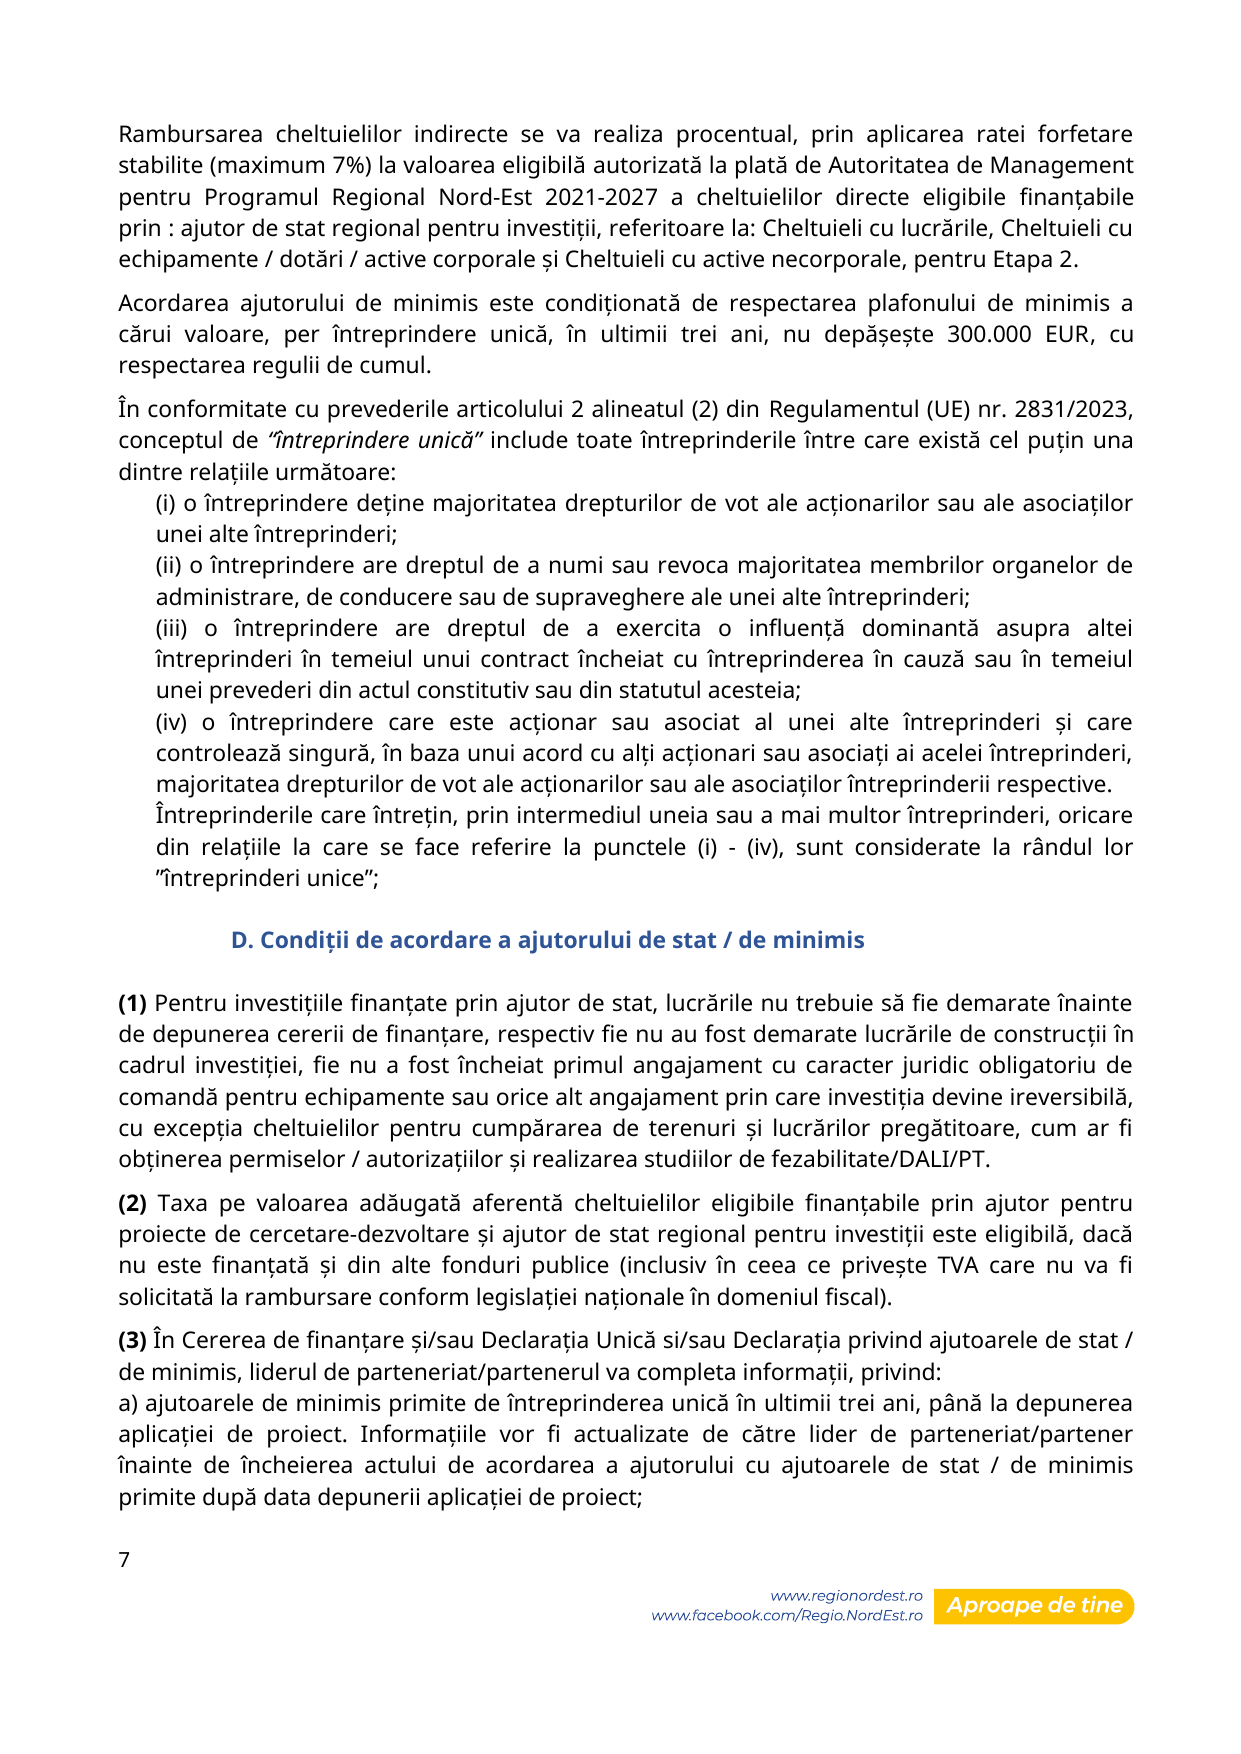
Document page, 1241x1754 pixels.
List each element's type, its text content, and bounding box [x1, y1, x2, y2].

list (ii) o întreprindere are dreptul de a numi sau revoca majoritatea membrilor organelor de administrare, de conducere sau de supraveghere ale unei alte întreprinderi; [156, 549, 1134, 612]
text Rambursarea cheltuielilor indirecte se va realiza procentual, prin aplicarea ratei forfetare stabilite (maximum 7%) la valoarea eligibilă autorizată la plată de Autoritatea de Management pentru Programul Regional Nord-Est 2021-2027 a cheltuielilor directe eligibile finanțabile prin : ajutor de stat regional pentru investiții, referitoare la: Cheltuieli cu lucrările, Cheltuieli cu echipamente / dotări / active corporale și Cheltuieli cu active necorporale, pentru Etapa 2. [118, 118, 1134, 274]
list Întreprinderile care întrețin, prin intermediul uneia sau a mai multor întreprinderi, oricare din relațiile la care se face referire la punctele (i) - (iv), sunt considerate la rândul lor ”întreprinderi unice”; [156, 799, 1134, 893]
text (3) În Cererea de finanțare și/sau Declarația Unică si/sau Declarația privind ajutoarele de stat / de minimis, liderul de parteneriat/partenerul va completa informații, privind: [118, 1324, 1134, 1387]
list (i) o întreprindere deține majoritatea drepturilor de vot ale acționarilor sau ale asociaților unei alte întreprinderi; [156, 487, 1134, 549]
text a) ajutoarele de minimis primite de întreprinderea unică în ultimii trei ani, până la depunerea aplicației de proiect. Informațiile vor fi actualizate de către lider de parteneriat/partener înainte de încheierea actului de acordarea a ajutorului cu ajutoarele de stat / de minimis primite după data depunerii aplicației de proiect; [118, 1387, 1134, 1512]
text În conformitate cu prevederile articolului 2 alineatul (2) din <LLNK 832013R1407 32>Regulamentul (UE) nr. 2831/2023, conceptul de “întreprindere unică” include toate întreprinderile între care există cel puţin una dintre relaţiile următoare: [118, 393, 1134, 487]
text (1) Pentru investițiile finanțate prin ajutor de stat, lucrările nu trebuie să fie demarate înainte de depunerea cererii de finanțare, respectiv fie nu au fost demarate lucrările de construcţii în cadrul investiţiei, fie nu a fost încheiat primul angajament cu caracter juridic obligatoriu de comandă pentru echipamente sau orice alt angajament prin care investiţia devine ireversibilă, cu excepţia cheltuielilor pentru cumpărarea de terenuri și lucrărilor pregătitoare, cum ar fi obținerea permiselor / autorizațiilor și realizarea studiilor de fezabilitate/DALI/PT. [118, 987, 1134, 1174]
text Acordarea ajutorului de minimis este condiționată de respectarea plafonului de minimis a cărui valoare, per întreprindere unică, în ultimii trei ani, nu depășește 300.000 EUR, cu respectarea regulii de cumul. [118, 287, 1134, 381]
list (iv) o întreprindere care este acționar sau asociat al unei alte întreprinderi și care controlează singură, în baza unui acord cu alți acționari sau asociați ai acelei întreprinderi, majoritatea drepturilor de vot ale acționarilor sau ale asociaților întreprinderii respective. [156, 706, 1134, 799]
text (2) Taxa pe valoarea adăugată aferentă cheltuielilor eligibile finanțabile prin ajutor pentru proiecte de cercetare-dezvoltare și ajutor de stat regional pentru investiții este eligibilă, dacă nu este finanțată și din alte fonduri publice (inclusiv în ceea ce privește TVA care nu va fi solicitată la rambursare conform legislaţiei naționale în domeniul fiscal). [118, 1187, 1134, 1312]
list (iii) o întreprindere are dreptul de a exercita o influență dominantă asupra altei întreprinderi în temeiul unui contract încheiat cu întreprinderea în cauză sau în temeiul unei prevederi din actul constitutiv sau din statutul acesteia; [156, 612, 1134, 706]
list D. Condiții de acordare a ajutorului de stat / de minimis [231, 924, 1134, 956]
